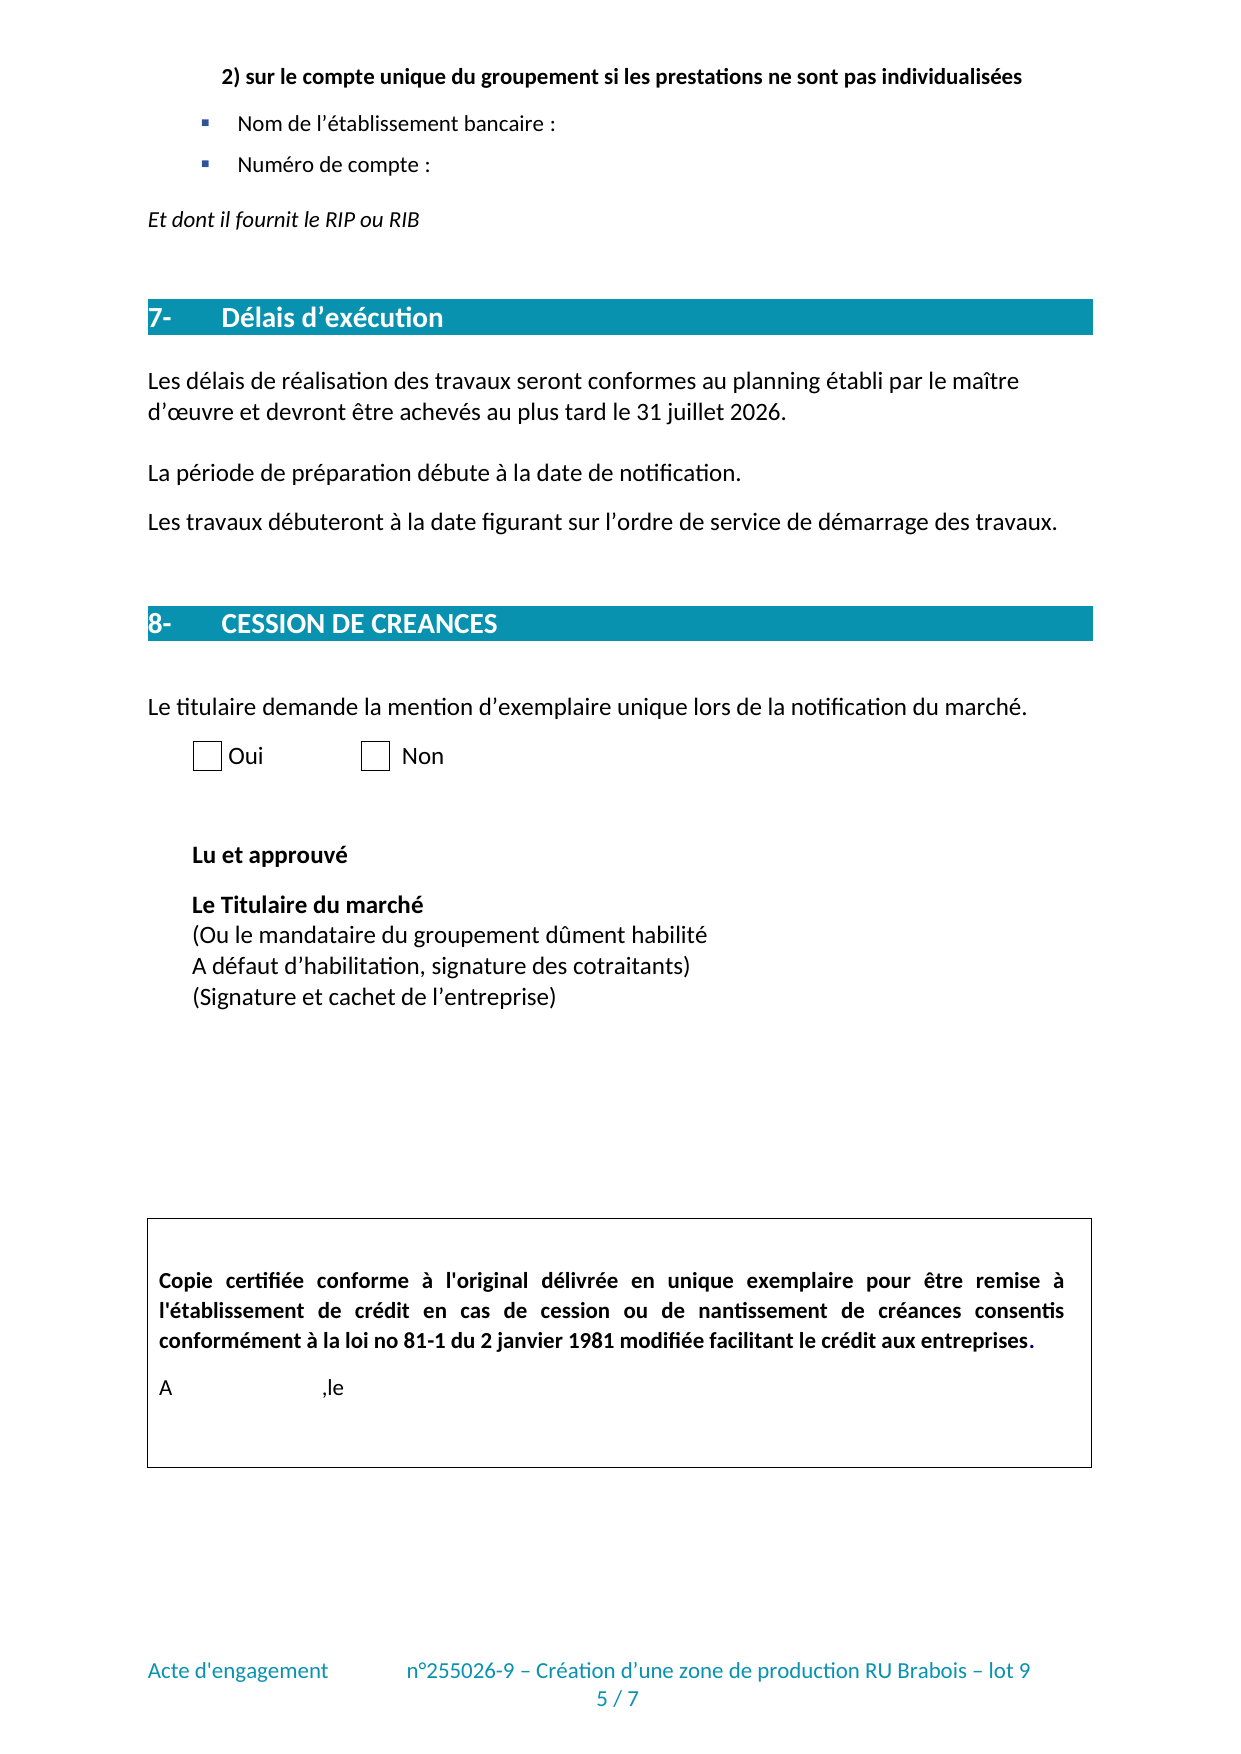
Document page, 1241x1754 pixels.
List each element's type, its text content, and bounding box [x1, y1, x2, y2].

text Le titulaire demande la mention d’exemplaire unique lors de la notification du marché. [148, 691, 1093, 721]
text 2) sur le compte unique du groupement si les prestations ne sont pas individualisées [148, 62, 1093, 90]
text (Signature et cachet de l’entreprise) [192, 981, 1093, 1011]
text (Ou le mandataire du groupement dûment habilité [192, 920, 1093, 950]
list Numéro de compte : [200, 150, 1093, 178]
subtitle Délais d’exécution [148, 299, 1093, 335]
text Et dont il fournit le RIP ou RIB [148, 205, 1093, 233]
list Nom de l’établissement bancaire : [200, 109, 1093, 137]
text Le Titulaire du marché [192, 889, 1093, 920]
text Les travaux débuteront à la date figurant sur l’ordre de service de démarrage des travaux. [148, 506, 1093, 537]
text Oui Non [192, 740, 1093, 771]
text Les délais de réalisation des travaux seront conformes au planning établi par le maître d’œuvre et devront être achevés au plus tard le 31 juillet 2026. [148, 365, 1093, 426]
text La période de préparation débute à la date de notification. [148, 457, 1093, 487]
text A défaut d’habilitation, signature des cotraitants) [192, 950, 1093, 981]
subtitle CESSION DE CREANCES [148, 606, 1093, 641]
text Lu et approuvé [192, 839, 1093, 870]
table_header Copie certifiée conforme à l'original délivrée en unique exemplaire pour être remise à l'établissement de crédit en cas de cession ou de nantissement de créances consentis conformément à la loi no 81-1 du 2 janvier 1981 modifiée facilitant le crédit aux entreprises. A ,le [148, 1219, 1091, 1467]
